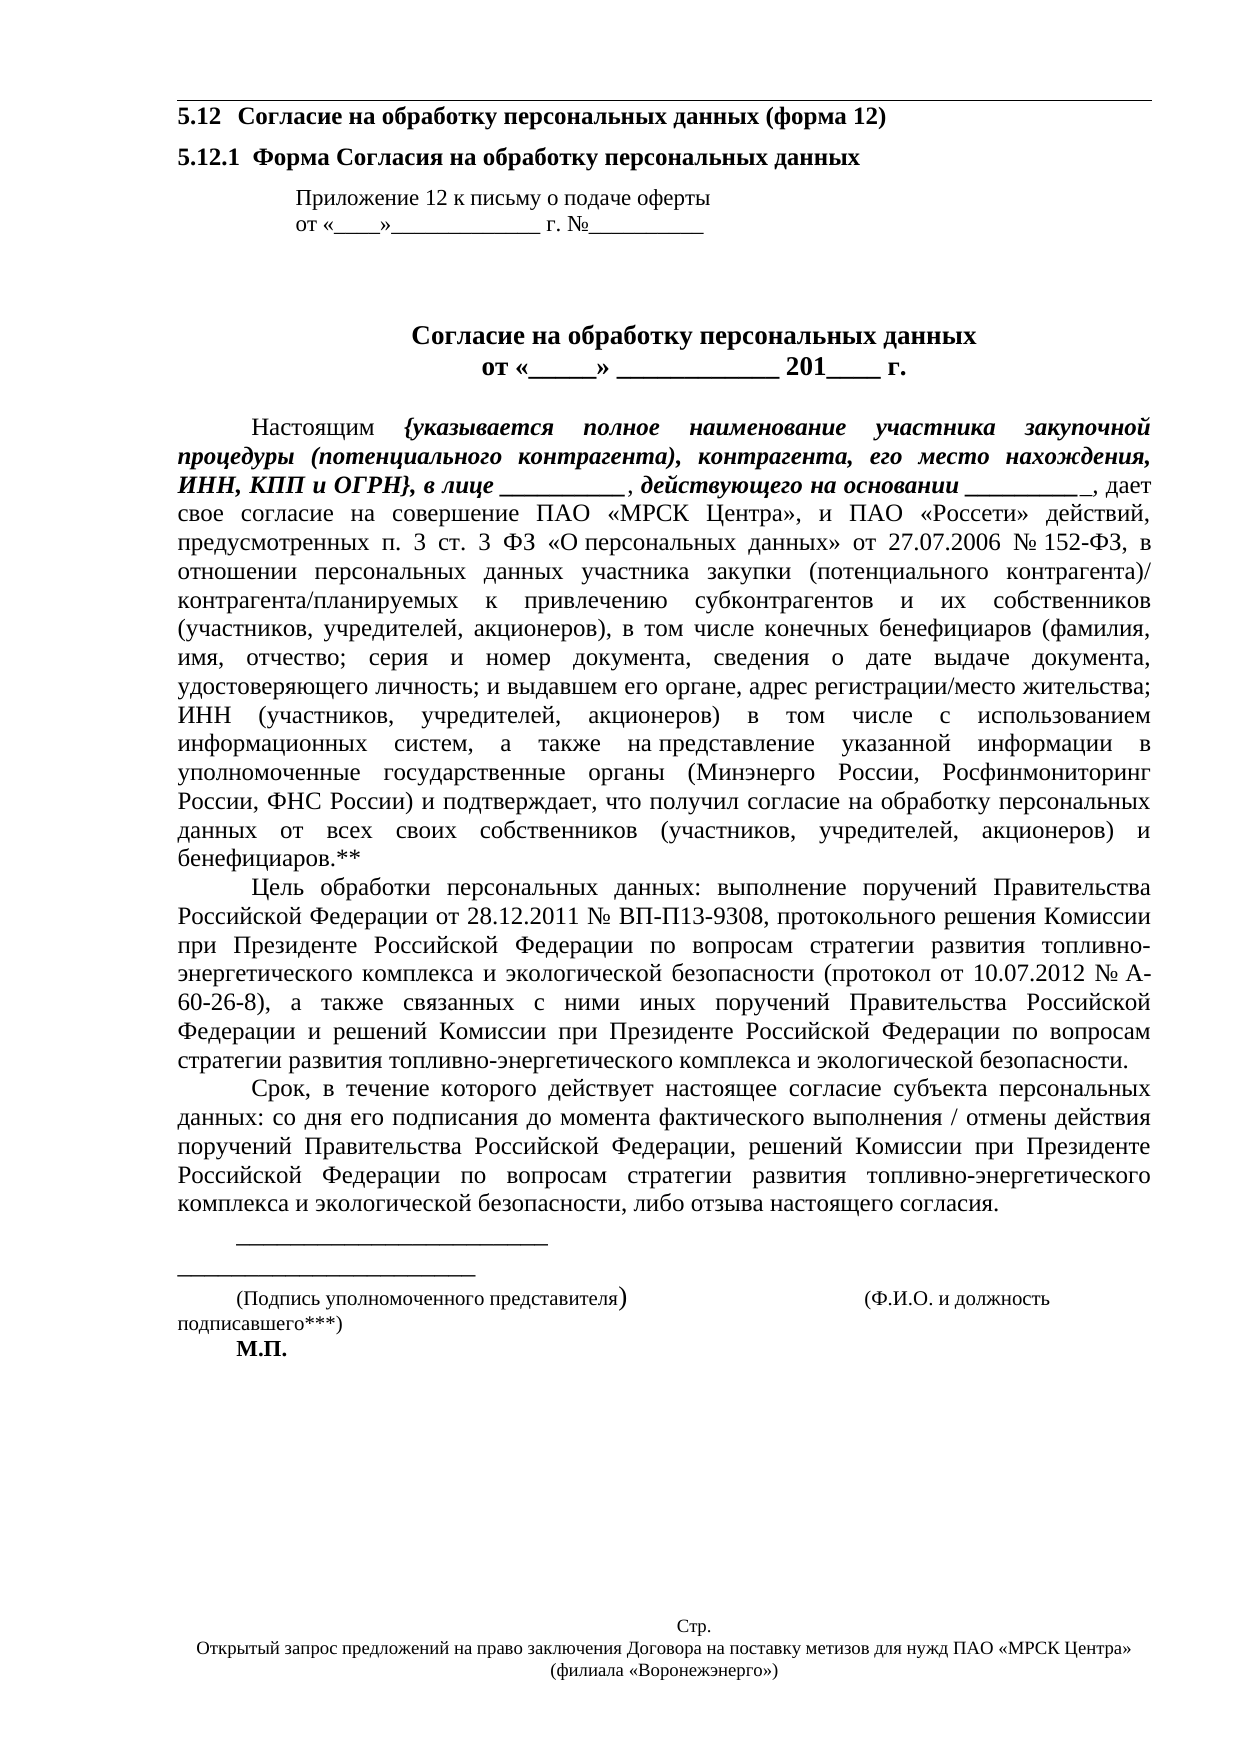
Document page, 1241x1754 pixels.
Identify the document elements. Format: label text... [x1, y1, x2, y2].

text (Подпись уполномоченного представителя) (Ф.И.О. и должность подписавшего***) [177, 1279, 1152, 1335]
subtitle Согласие на обработку персональных данных (форма 12) [177, 101, 1152, 130]
text Согласие на обработку персональных данных [177, 319, 1152, 350]
text М.П. [177, 1335, 1152, 1361]
text Настоящим {указывается полное наименование участника закупочной процедуры (потенциального контрагента), контрагента, его место нахождения, ИНН, КПП и ОГРН}, в лице __________, действующего на основании __________, дает свое согласие на совершение ПАО «МРСК Центра», и ПАО «Россети» действий, предусмотренных п. 3 ст. 3 ФЗ «О персональных данных» от 27.07.2006 № 152-ФЗ, в отношении персональных данных участника закупки (потенциального контрагента)/ контрагента/планируемых к привлечению субконтрагентов и их собственников (участников, учредителей, акционеров), в том числе конечных бенефициаров (фамилия, имя, отчество; серия и номер документа, сведения о дате выдаче документа, удостоверяющего личность; и выдавшем его органе, адрес регистрации/место жительства; ИНН (участников, учредителей, акционеров) в том числе с использованием информационных систем, а также на представление указанной информации в уполномоченные государственные органы (Минэнерго России, Росфинмониторинг России, ФНС России) и подтверждает, что получил согласие на обработку персональных данных от всех своих собственников (участников, учредителей, акционеров) и бенефициаров.** [177, 412, 1152, 872]
text от «_____» ____________ 201____ г. [177, 350, 1152, 381]
subtitle Форма Согласия на обработку персональных данных [177, 142, 1152, 171]
text Приложение 12 к письму о подаче оферты от «____»_____________ г. №__________ [295, 183, 1152, 236]
text Цель обработки персональных данных: выполнение поручений Правительства Российской Федерации от 28.12.2011 № ВП-П13-9308, протокольного решения Комиссии при Президенте Российской Федерации по вопросам стратегии развития топливно-энергетического комплекса и экологической безопасности (протокол от 10.07.2012 № А-60-26-8), а также связанных с ними иных поручений Правительства Российской Федерации и решений Комиссии при Президенте Российской Федерации по вопросам стратегии развития топливно-энергетического комплекса и экологической безопасности. [177, 872, 1152, 1073]
text Срок, в течение которого действует настоящее согласие субъекта персональных данных: со дня его подписания до момента фактического выполнения / отмены действия поручений Правительства Российской Федерации, решений Комиссии при Президенте Российской Федерации по вопросам стратегии развития топливно-энергетического комплекса и экологической безопасности, либо отзыва настоящего согласия. [177, 1073, 1152, 1217]
text _______________________ ______________________ [177, 1217, 1152, 1279]
